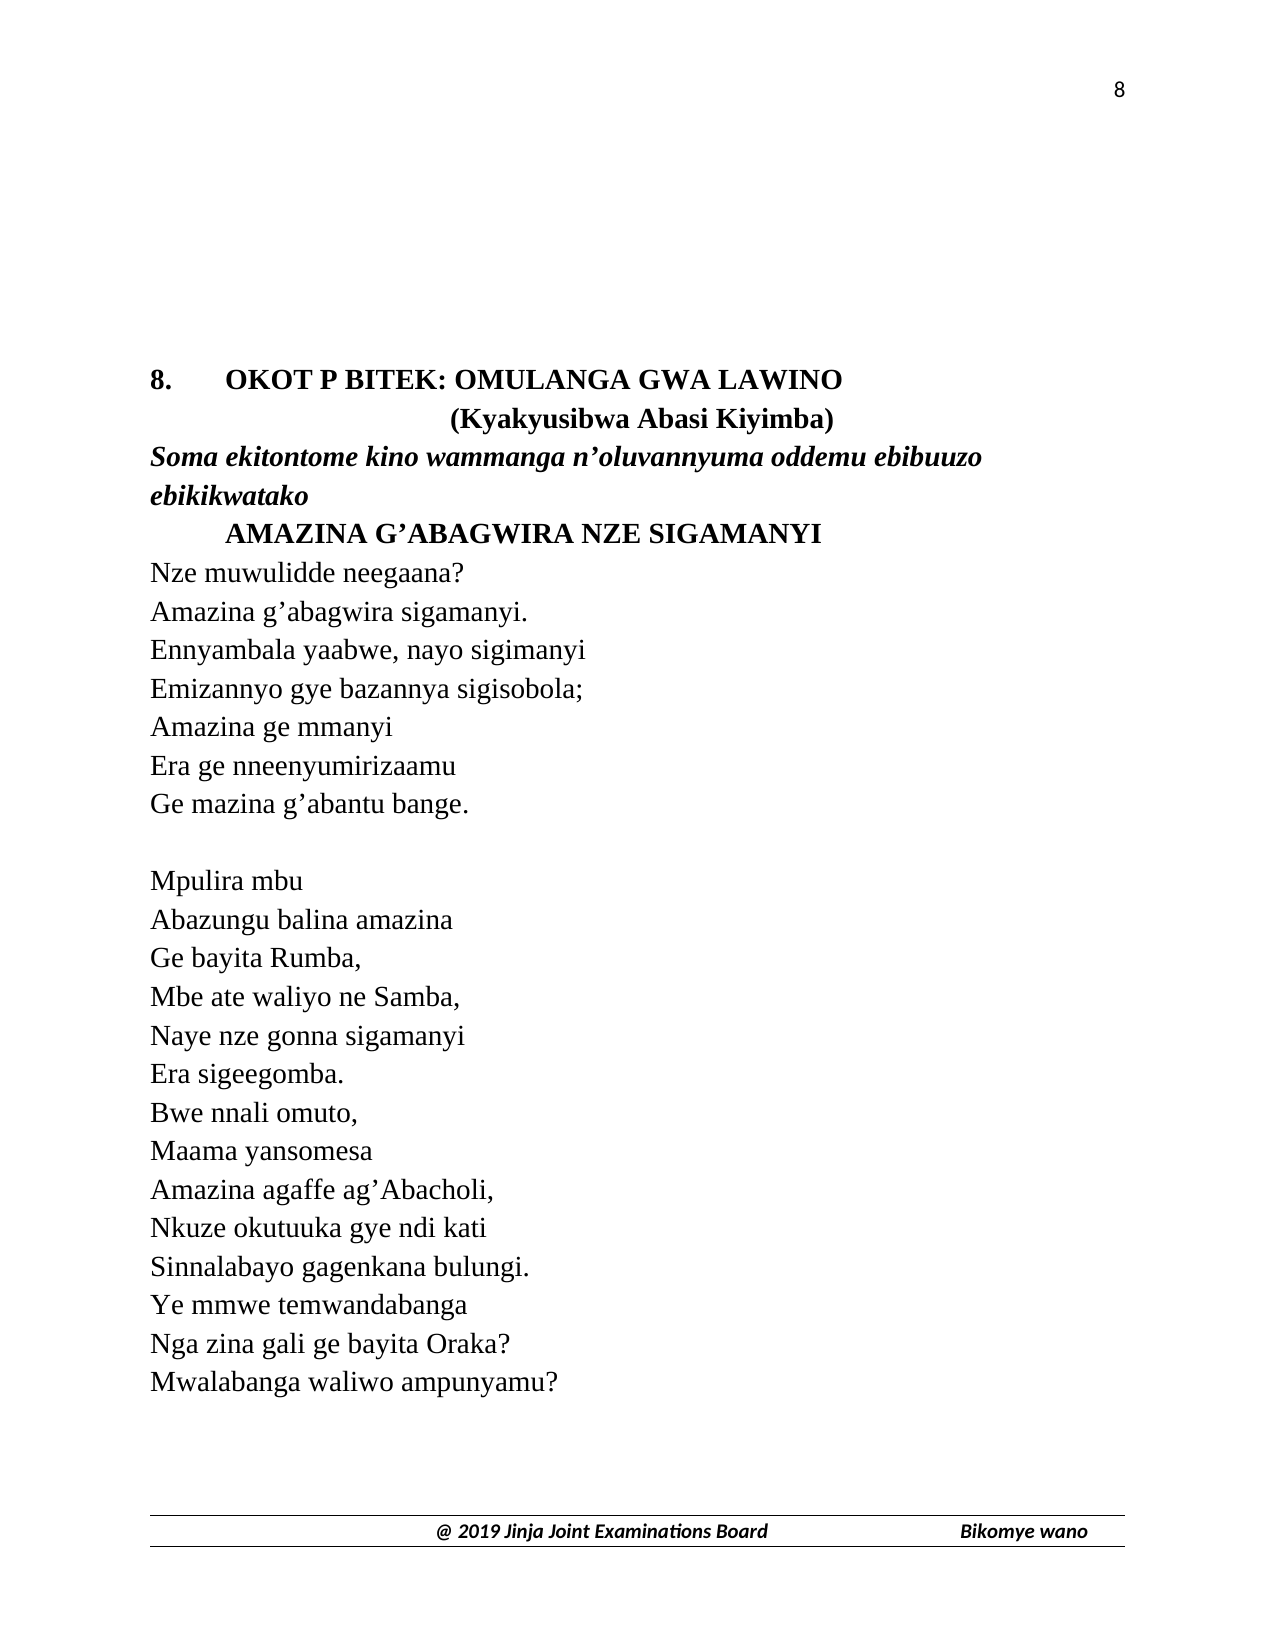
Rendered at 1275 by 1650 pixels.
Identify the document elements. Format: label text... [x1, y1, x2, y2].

list Abazungu balina amazina [150, 902, 1125, 936]
list Ennyambala yaabwe, nayo sigimanyi [150, 632, 1125, 666]
list AMAZINA G’ABAGWIRA NZE SIGAMANYI [150, 517, 1125, 550]
list Emizannyo gye bazannya sigisobola; [150, 671, 1125, 704]
list Ye mmwe temwandabanga [150, 1287, 1125, 1321]
list Ge bayita Rumba, [150, 941, 1125, 974]
list (Kyakyusibwa Abasi Kiyimba) [150, 401, 1125, 434]
list Sinnalabayo gagenkana bulungi. [150, 1249, 1125, 1282]
list Amazina ge mmanyi [150, 709, 1125, 743]
list Maama yansomesa [150, 1133, 1125, 1167]
list Era sigeegomba. [150, 1056, 1125, 1090]
list Mwalabanga waliwo ampunyamu? [150, 1364, 1125, 1398]
list Amazina agaffe ag’Abacholi, [150, 1172, 1125, 1205]
list Nkuze okutuuka gye ndi kati [150, 1210, 1125, 1244]
list Mbe ate waliyo ne Samba, [150, 979, 1125, 1013]
list Nze muwulidde neegaana? [150, 555, 1125, 589]
list Amazina g’abagwira sigamanyi. [150, 594, 1125, 627]
list Era ge nneenyumirizaamu [150, 748, 1125, 781]
list Soma ekitontome kino wammanga n’oluvannyuma oddemu ebibuuzo ebikikwatako [150, 439, 1125, 512]
list Ge mazina g’abantu bange. [150, 786, 1125, 820]
list Naye nze gonna sigamanyi [150, 1018, 1125, 1051]
list OKOT P BITEK: OMULANGA GWA LAWINO [150, 362, 1125, 396]
list Nga zina gali ge bayita Oraka? [150, 1326, 1125, 1359]
list Mpulira mbu [150, 863, 1125, 897]
list Bwe nnali omuto, [150, 1095, 1125, 1128]
